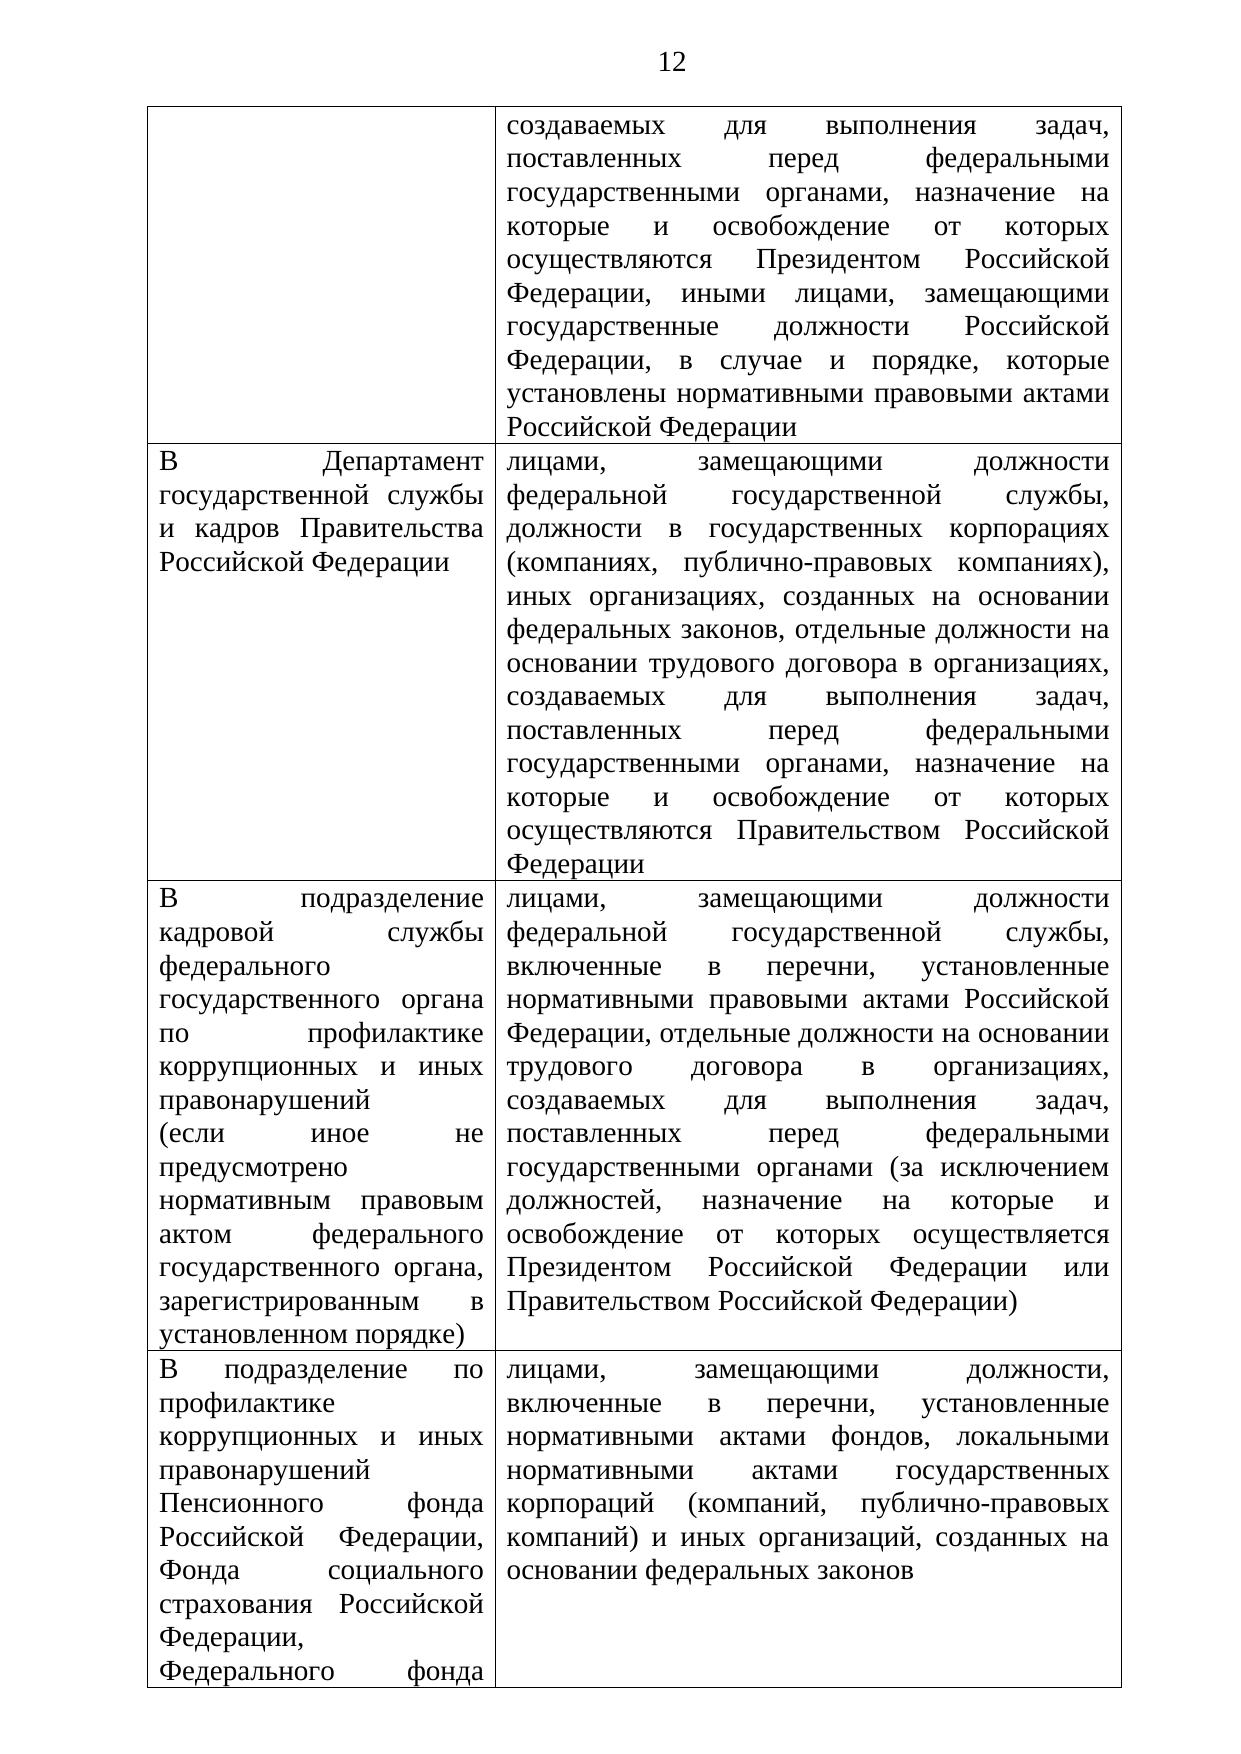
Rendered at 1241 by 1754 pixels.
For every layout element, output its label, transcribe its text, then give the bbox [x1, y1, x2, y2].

table_cell В подразделение кадровой службы федерального государственного органа по профилактике коррупционных и иных правонарушений (если иное не предусмотрено нормативным правовым актом федерального государственного органа, зарегистрированным в установленном порядке) [148, 881, 495, 1350]
table_cell лицами, замещающими должности федеральной государственной службы, должности в государственных корпорациях (компаниях, публично-правовых компаниях), иных организациях, созданных на основании федеральных законов, отдельные должности на основании трудового договора в организациях, создаваемых для выполнения задач, поставленных перед федеральными государственными органами, назначение на которые и освобождение от которых осуществляются Правительством Российской Федерации [496, 444, 1121, 879]
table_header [148, 107, 495, 442]
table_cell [148, 1351, 495, 1687]
table_cell В Департамент государственной службы и кадров Правительства Российской Федерации [148, 444, 495, 879]
table_cell лицами, замещающими должности федеральной государственной службы, включенные в перечни, установленные нормативными правовыми актами Российской Федерации, отдельные должности на основании трудового договора в организациях, создаваемых для выполнения задач, поставленных перед федеральными государственными органами (за исключением должностей, назначение на которые и освобождение от которых осуществляется Президентом Российской Федерации или Правительством Российской Федерации) [496, 881, 1121, 1350]
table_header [496, 107, 1121, 442]
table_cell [496, 1351, 1121, 1687]
